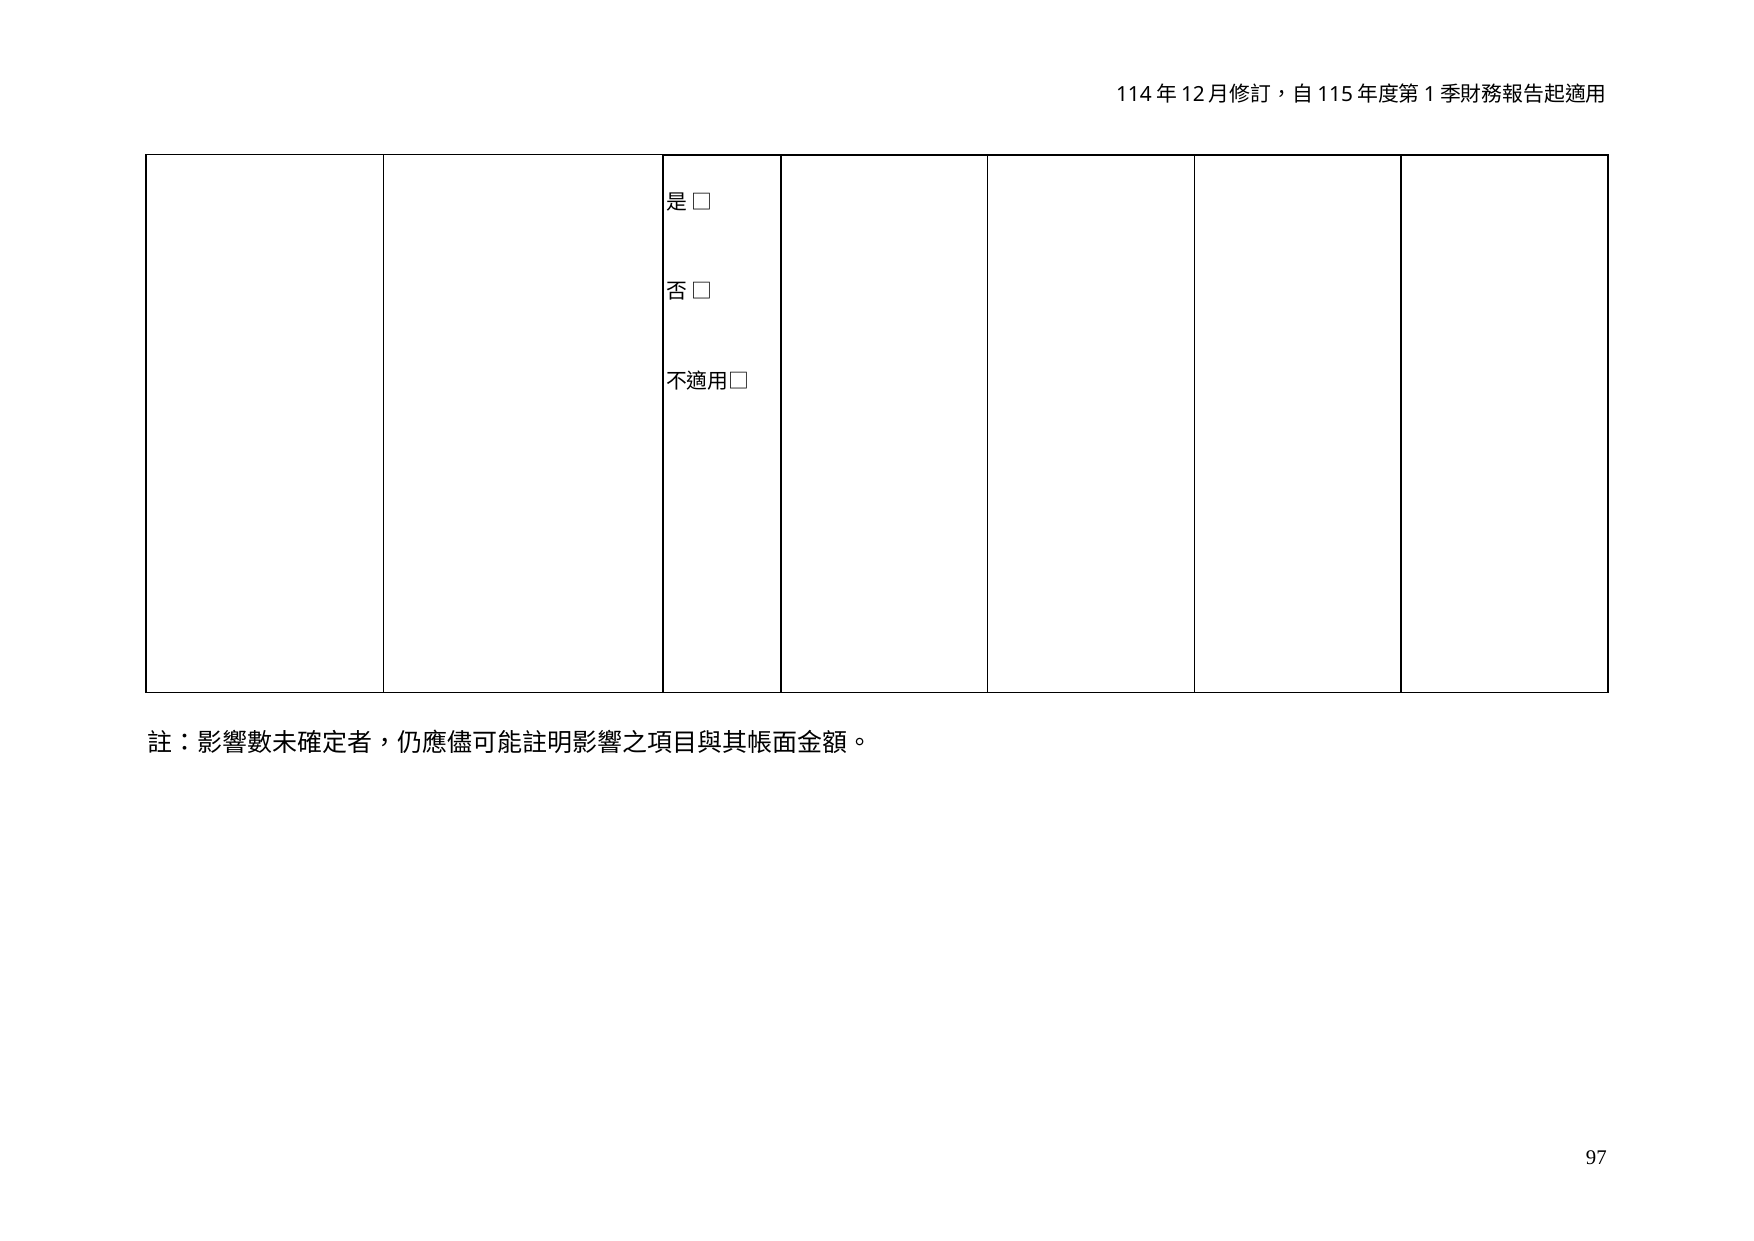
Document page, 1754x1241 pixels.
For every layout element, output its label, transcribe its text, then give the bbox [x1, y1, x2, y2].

table_cell [384, 155, 662, 692]
table_cell [147, 155, 383, 692]
table_cell [1402, 156, 1607, 692]
text 註：影響數未確定者，仍應儘可能註明影響之項目與其帳面金額。 [148, 695, 1606, 785]
table_cell [782, 156, 987, 692]
table_cell [1195, 156, 1400, 692]
table_cell [988, 156, 1194, 692]
table_cell 是 □ 否 □ 不適用□ [664, 156, 780, 692]
